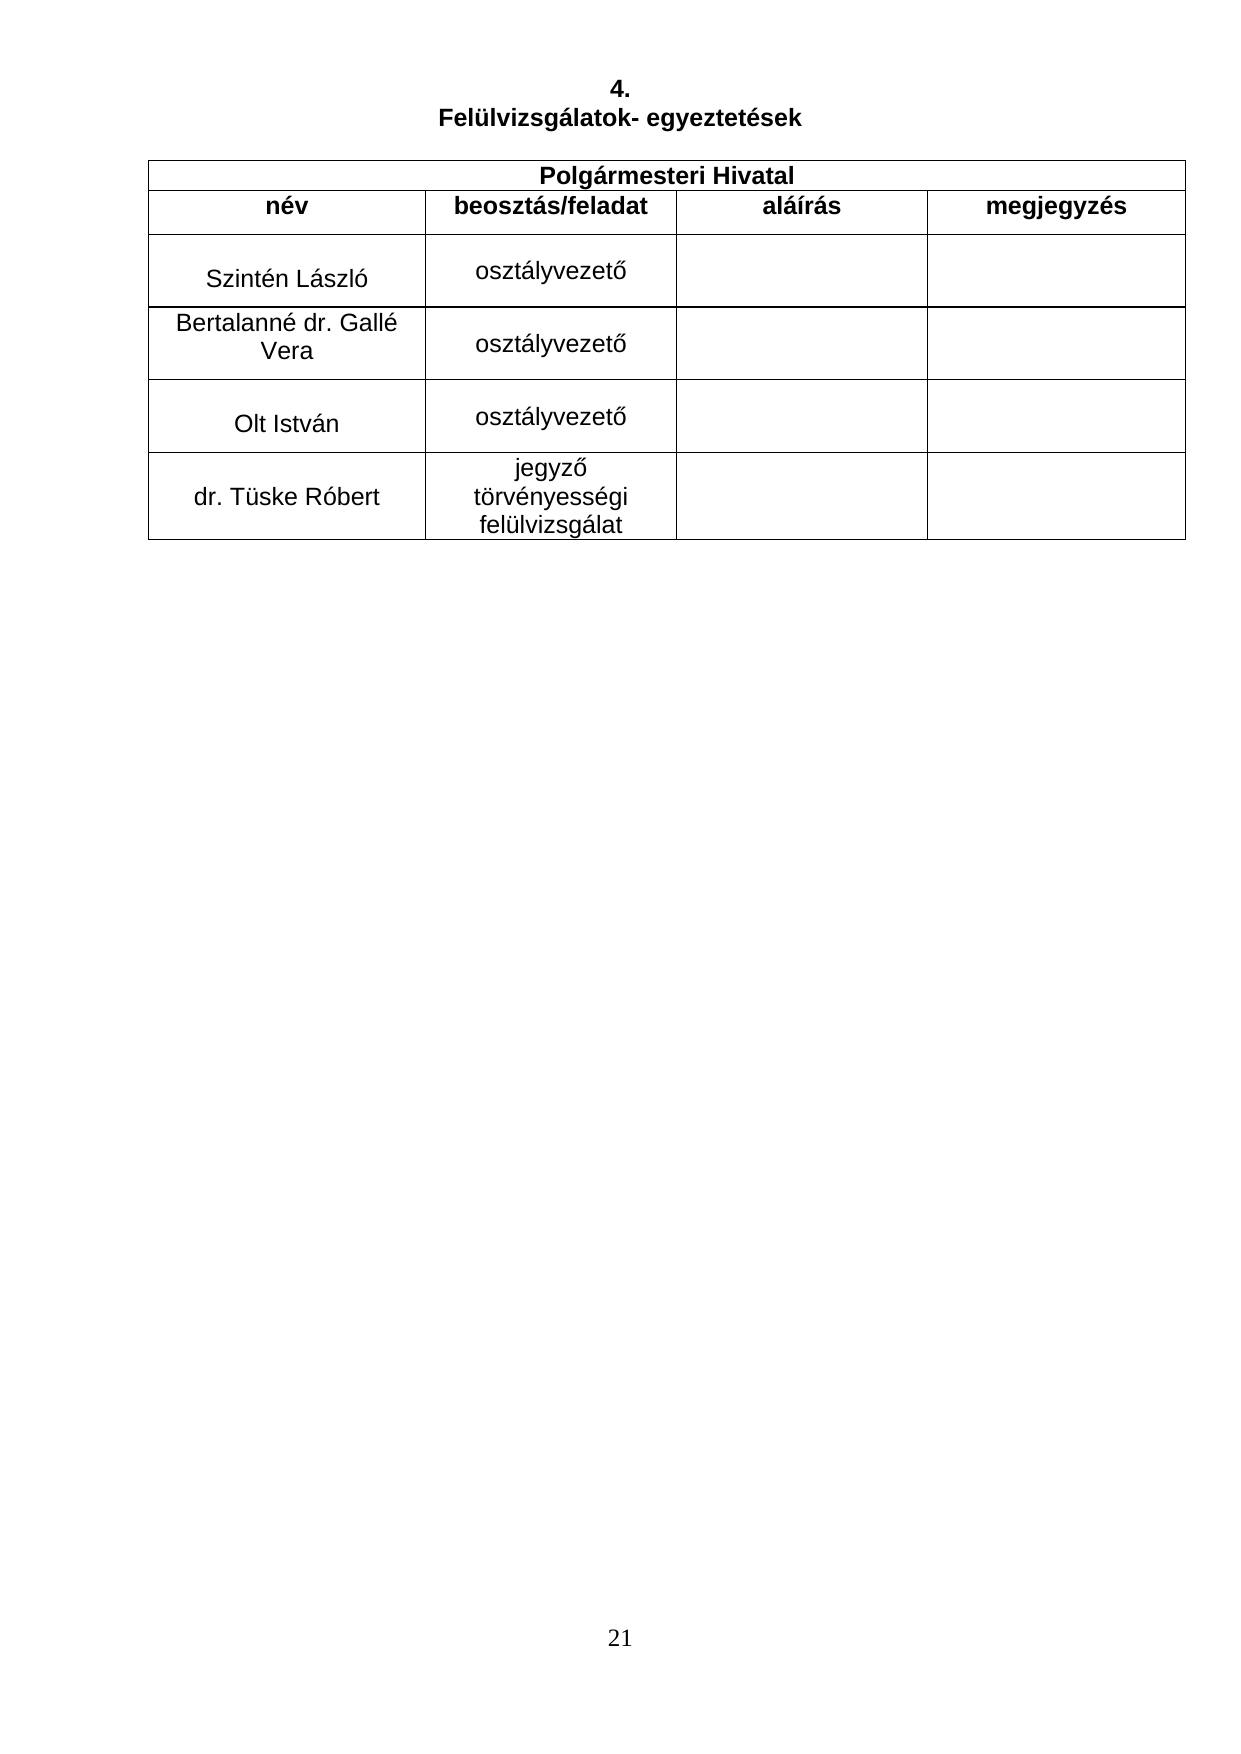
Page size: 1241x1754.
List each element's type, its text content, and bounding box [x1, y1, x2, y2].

table_cell [928, 380, 1185, 452]
table_cell Szintén László [149, 235, 425, 306]
text Felülvizsgálatok- egyeztetések [148, 103, 1092, 131]
table_cell osztályvezető [426, 380, 676, 452]
table_cell megjegyzés [928, 191, 1185, 234]
table_cell név [149, 191, 425, 234]
table_cell osztályvezető [426, 235, 676, 306]
text 4. [148, 74, 1092, 103]
table_header Polgármesteri Hivatal [149, 161, 1185, 190]
table_cell aláírás [677, 191, 927, 234]
table_cell [677, 453, 927, 539]
table_cell Olt István [149, 380, 425, 452]
table_cell [677, 308, 927, 379]
table_cell [677, 235, 927, 306]
table_cell [928, 308, 1185, 379]
table_cell [677, 380, 927, 452]
table_cell jegyző törvényességi felülvizsgálat [426, 453, 676, 539]
table_cell [928, 453, 1185, 539]
table_cell beosztás/feladat [426, 191, 676, 234]
table_cell dr. Tüske Róbert [149, 453, 425, 539]
table_cell Bertalanné dr. Gallé Vera [149, 308, 425, 379]
table_cell osztályvezető [426, 308, 676, 379]
table_cell [928, 235, 1185, 306]
